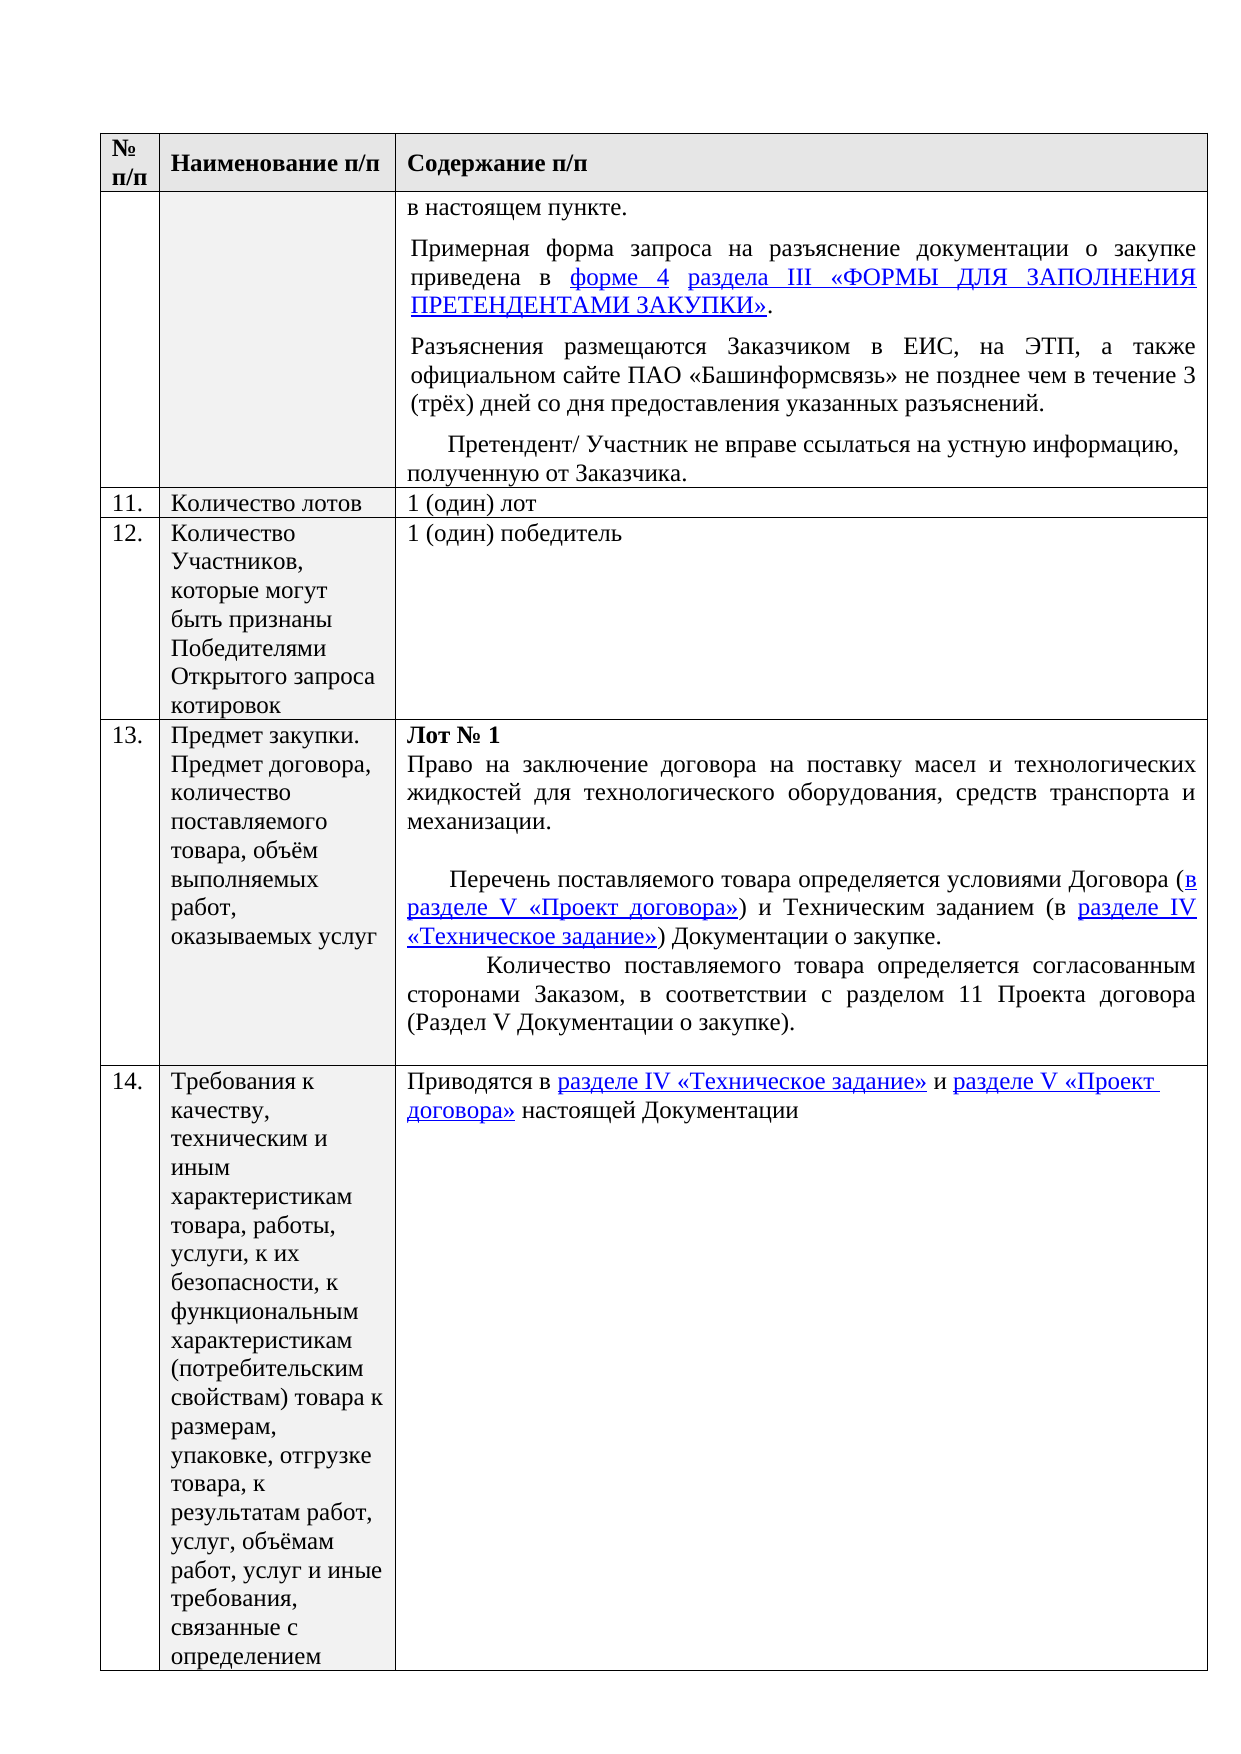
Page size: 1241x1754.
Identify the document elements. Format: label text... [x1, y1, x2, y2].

table_header № п/п [101, 134, 159, 191]
table_header Наименование п/п [160, 134, 395, 191]
table_cell [101, 488, 159, 517]
table_cell Предмет закупки. Предмет договора, количество поставляемого товара, объём выполняемых работ, оказываемых услуг [160, 720, 395, 1065]
table_cell Количество лотов [160, 488, 395, 517]
table_cell [101, 720, 159, 1065]
table_cell [101, 1066, 159, 1670]
table_cell 1 (один) победитель [396, 518, 1207, 719]
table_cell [160, 1066, 395, 1670]
table_cell 1 (один) лот [396, 488, 1207, 517]
table_cell [101, 192, 159, 487]
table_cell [160, 192, 395, 487]
table_header Содержание п/п [396, 134, 1207, 191]
table_cell [101, 518, 159, 719]
table_cell Количество Участников, которые могут быть признаны Победителями Открытого запроса котировок [160, 518, 395, 719]
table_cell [396, 1066, 1207, 1670]
table_cell Лот № 1 Право на заключение договора на поставку масел и технологических жидкостей для технологического оборудования, средств транспорта и механизации. Перечень поставляемого товара определяется условиями Договора (в разделе V «Проект договора») и Техническим заданием (в разделе IV «Техническое задание») Документации о закупке. Количество поставляемого товара определяется согласованным сторонами Заказом, в соответствии с разделом 11 Проекта договора (Раздел V Документации о закупке). [396, 720, 1207, 1065]
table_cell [396, 192, 1207, 487]
